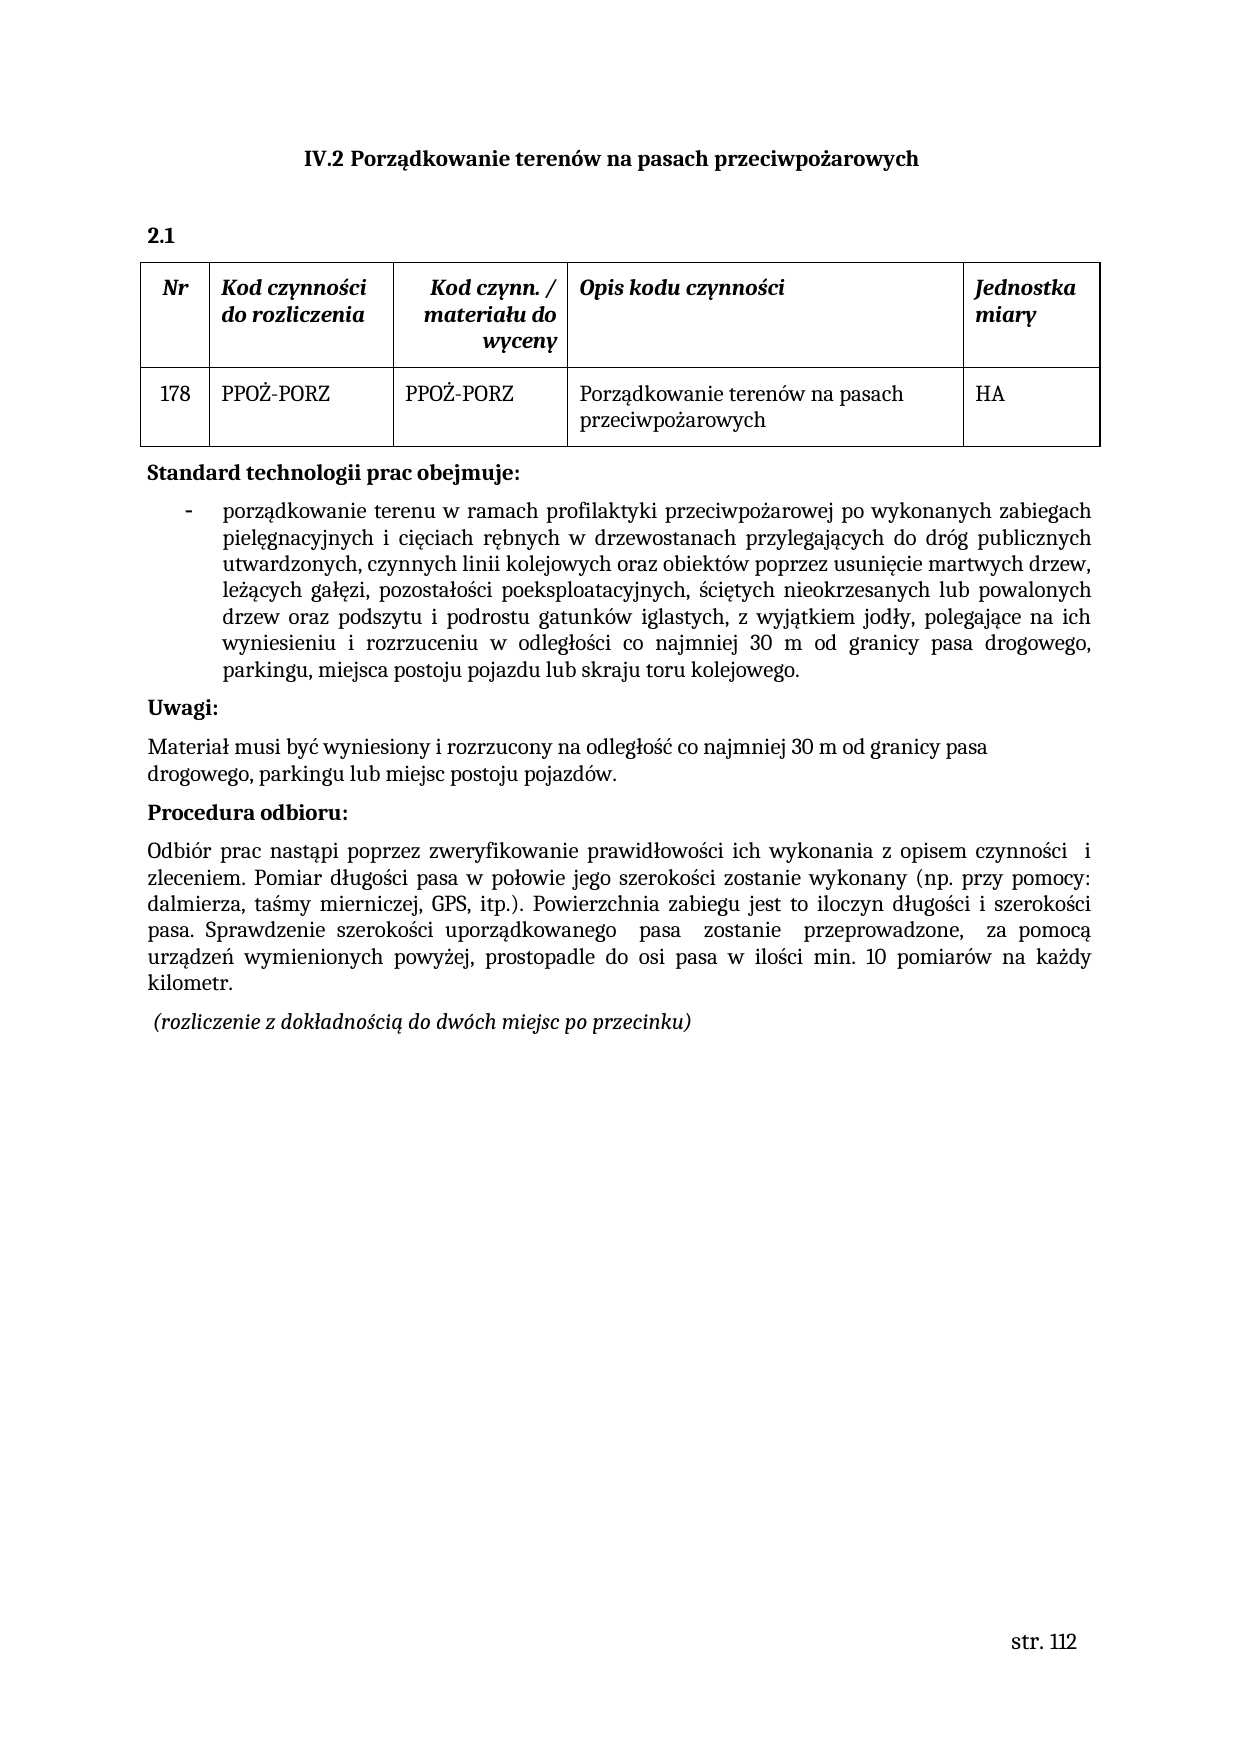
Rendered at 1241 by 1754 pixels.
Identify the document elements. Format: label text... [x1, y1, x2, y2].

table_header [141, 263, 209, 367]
subtitle Porządkowanie terenów na pasach przeciwpożarowych [304, 146, 1119, 172]
list porządkowanie terenu w ramach profilaktyki przeciwpożarowej po wykonanych zabiegach pielęgnacyjnych i cięciach rębnych w drzewostanach przylegających do dróg publicznych utwardzonych, czynnych linii kolejowych oraz obiektów poprzez usunięcie martwych drzew, leżących gałęzi, pozostałości poeksploatacyjnych, ściętych nieokrzesanych lub powalonych drzew oraz podszytu i podrostu gatunków iglastych, z wyjątkiem jodły, polegające na ich wyniesieniu i rozrzuceniu w odległości co najmniej 30 m od granicy pasa drogowego, parkingu, miejsca postoju pojazdu lub skraju toru kolejowego. [185, 498, 1093, 683]
text Standard technologii prac obejmuje: [147, 459, 1119, 486]
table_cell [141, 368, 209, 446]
text Odbiór prac nastąpi poprzez zweryfikowanie prawidłowości ich wykonania z opisem czynności i zleceniem. Pomiar długości pasa w połowie jego szerokości zostanie wykonany (np. przy pomocy: dalmierza, taśmy mierniczej, GPS, itp.). Powierzchnia zabiegu jest to iloczyn długości i szerokości pasa. Sprawdzenie szerokości uporządkowanego pasa zostanie przeprowadzone, za pomocą urządzeń wymienionych powyżej, prostopadle do osi pasa w ilości min. 10 pomiarów na każdy kilometr. [147, 838, 1093, 996]
text 2.1 [147, 223, 1119, 249]
subtitle Uwagi: [147, 695, 1119, 722]
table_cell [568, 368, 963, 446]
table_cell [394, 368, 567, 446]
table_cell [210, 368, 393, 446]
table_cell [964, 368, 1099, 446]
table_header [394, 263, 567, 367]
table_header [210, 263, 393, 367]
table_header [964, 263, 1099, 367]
text (rozliczenie z dokładnością do dwóch miejsc po przecinku) [152, 1009, 1119, 1035]
subtitle Procedura odbioru: [147, 799, 1119, 826]
text Materiał musi być wyniesiony i rozrzucony na odległość co najmniej 30 m od granicy pasa drogowego, parkingu lub miejsc postoju pojazdów. [147, 734, 1093, 787]
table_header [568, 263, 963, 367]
